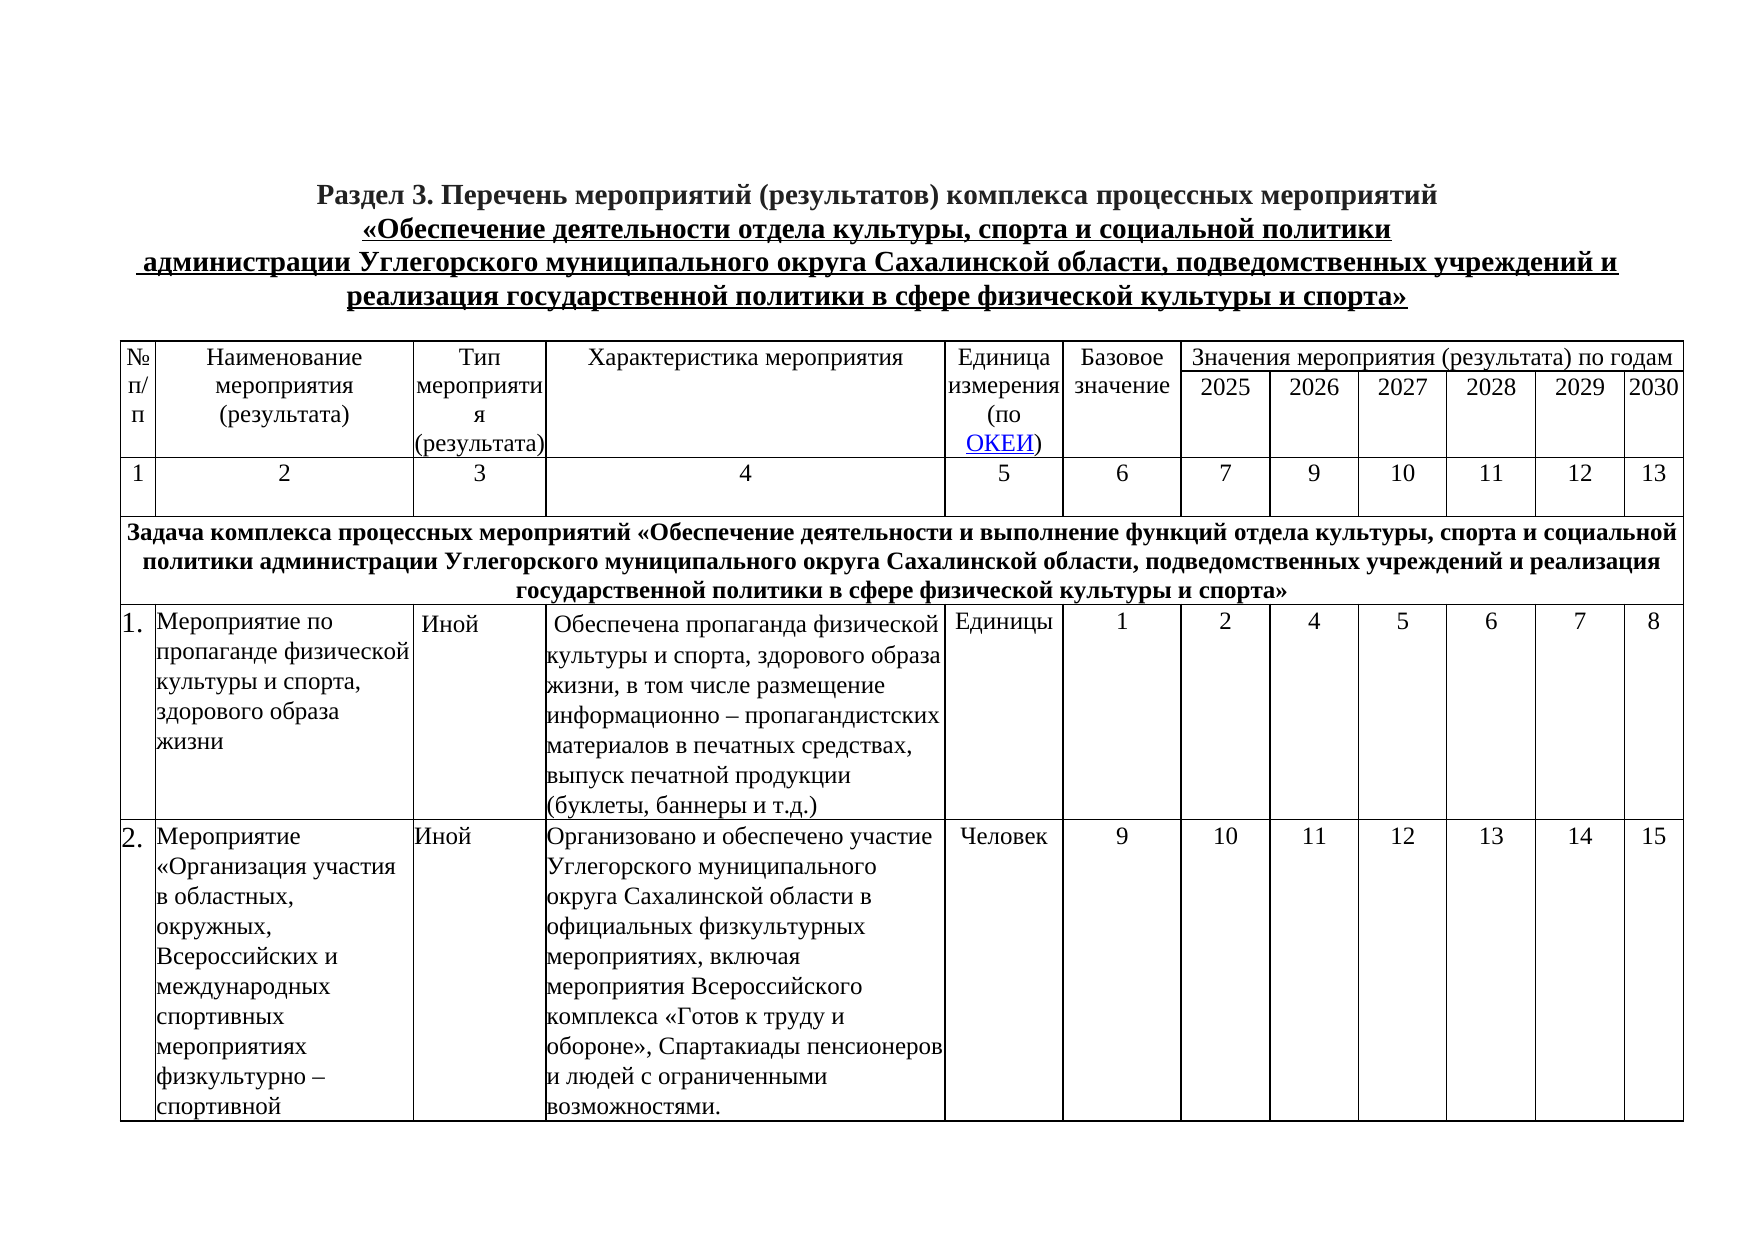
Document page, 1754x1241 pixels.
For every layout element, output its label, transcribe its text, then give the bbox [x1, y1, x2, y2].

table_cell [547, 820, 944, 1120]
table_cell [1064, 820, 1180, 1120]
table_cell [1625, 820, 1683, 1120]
text «Обеспечение деятельности отдела культуры, спорта и социальной политики [118, 211, 1636, 244]
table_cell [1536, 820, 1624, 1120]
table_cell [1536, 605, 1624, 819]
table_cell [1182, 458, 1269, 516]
text администрации Углегорского муниципального округа Сахалинской области, подведомственных учреждений и реализация государственной политики в сфере физической культуры и спорта» [118, 244, 1636, 311]
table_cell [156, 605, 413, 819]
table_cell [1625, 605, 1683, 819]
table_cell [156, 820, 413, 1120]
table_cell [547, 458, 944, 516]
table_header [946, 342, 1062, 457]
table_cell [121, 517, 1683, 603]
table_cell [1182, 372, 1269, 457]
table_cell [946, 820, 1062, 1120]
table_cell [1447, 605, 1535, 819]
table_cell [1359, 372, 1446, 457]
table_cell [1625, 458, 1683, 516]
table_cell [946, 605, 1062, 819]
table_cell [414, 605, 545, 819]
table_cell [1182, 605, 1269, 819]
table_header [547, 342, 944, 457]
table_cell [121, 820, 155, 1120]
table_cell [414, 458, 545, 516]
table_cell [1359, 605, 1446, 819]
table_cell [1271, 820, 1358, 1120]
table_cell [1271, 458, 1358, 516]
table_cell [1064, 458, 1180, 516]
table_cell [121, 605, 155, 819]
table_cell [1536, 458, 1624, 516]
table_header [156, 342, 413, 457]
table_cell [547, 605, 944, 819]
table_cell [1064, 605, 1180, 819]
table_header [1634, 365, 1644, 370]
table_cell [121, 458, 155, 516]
text Раздел 3. Перечень мероприятий (результатов) комплекса процессных мероприятий [118, 177, 1636, 211]
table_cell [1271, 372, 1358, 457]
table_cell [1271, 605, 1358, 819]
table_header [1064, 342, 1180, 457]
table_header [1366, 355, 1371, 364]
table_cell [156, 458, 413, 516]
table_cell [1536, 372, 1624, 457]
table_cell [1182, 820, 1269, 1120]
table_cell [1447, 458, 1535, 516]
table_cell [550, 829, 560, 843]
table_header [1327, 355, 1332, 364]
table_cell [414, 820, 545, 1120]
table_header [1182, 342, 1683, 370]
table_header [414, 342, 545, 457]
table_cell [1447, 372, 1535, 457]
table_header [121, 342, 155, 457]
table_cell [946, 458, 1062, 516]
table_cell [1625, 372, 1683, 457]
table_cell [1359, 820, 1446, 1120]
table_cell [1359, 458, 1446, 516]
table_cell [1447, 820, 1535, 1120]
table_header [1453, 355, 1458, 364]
